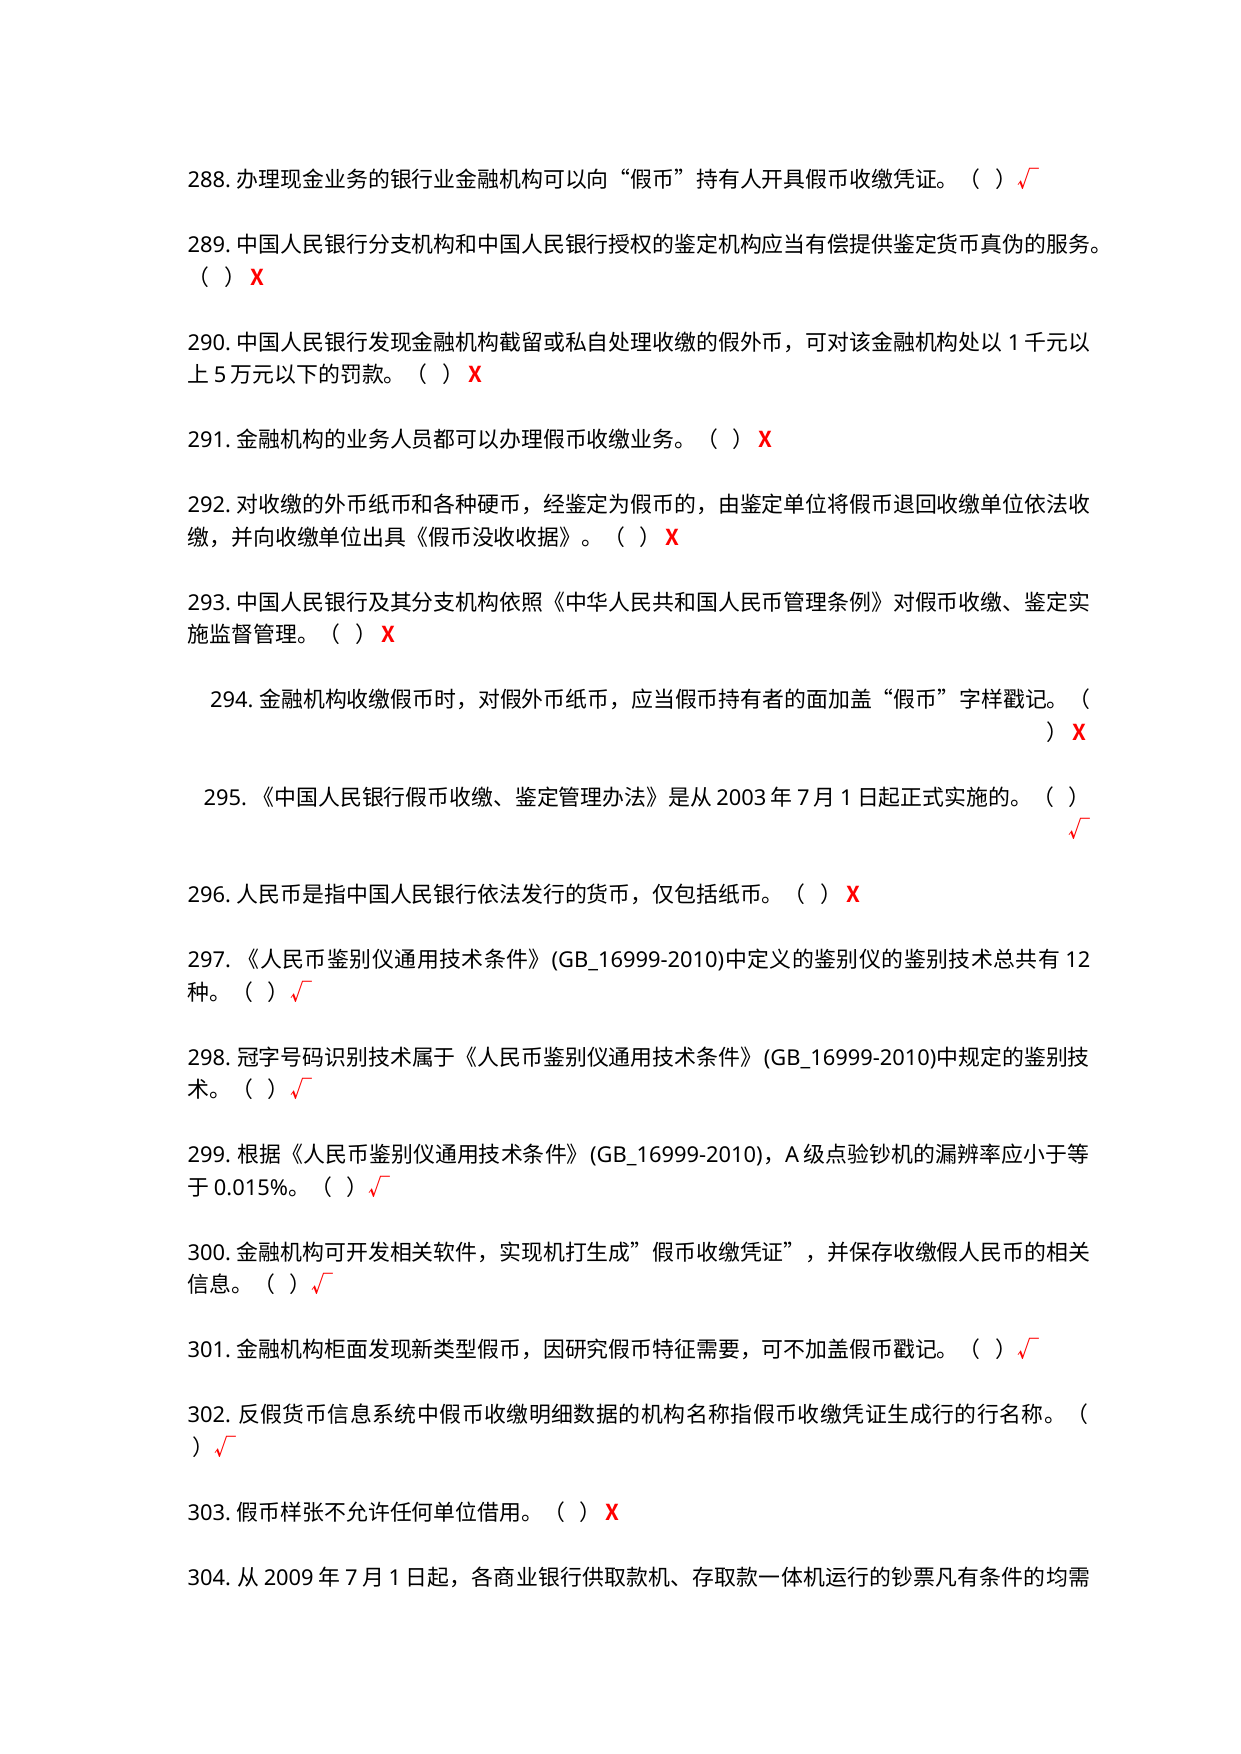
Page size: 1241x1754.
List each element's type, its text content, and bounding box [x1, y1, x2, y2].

text 291. 金融机构的业务人员都可以办理假币收缴业务。（ ）Ⅹ [187, 422, 1090, 454]
text 289. 中国人民银行分支机构和中国人民银行授权的鉴定机构应当有偿提供鉴定货币真伪的服务。（ ）Ⅹ [187, 227, 1090, 292]
text 288. 办理现金业务的银行业金融机构可以向“假币”持有人开具假币收缴凭证。（ ）√ [187, 162, 1090, 194]
text 299. 根据《人民币鉴别仪通用技术条件》(GB_16999-2010)，A级点验钞机的漏辨率应小于等于0.015%。（ ）√ [187, 1137, 1090, 1202]
text 296. 人民币是指中国人民银行依法发行的货币，仅包括纸币。（ ）Ⅹ [187, 877, 1090, 909]
text 302. 反假货币信息系统中假币收缴明细数据的机构名称指假币收缴凭证生成行的行名称。（ ）√ [187, 1397, 1090, 1462]
text 301. 金融机构柜面发现新类型假币，因研究假币特征需要，可不加盖假币戳记。（ ）√ [187, 1332, 1090, 1364]
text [187, 1559, 1090, 1592]
text 293. 中国人民银行及其分支机构依照《中华人民共和国人民币管理条例》对假币收缴、鉴定实施监督管理。（ ）Ⅹ [187, 584, 1090, 649]
text 294. 金融机构收缴假币时，对假外币纸币，应当假币持有者的面加盖“假币”字样戳记。（ ）Ⅹ [187, 682, 1090, 747]
text 300. 金融机构可开发相关软件，实现机打生成”假币收缴凭证”，并保存收缴假人民币的相关信息。（ ）√ [187, 1234, 1090, 1299]
text 295. 《中国人民银行假币收缴、鉴定管理办法》是从2003年7月1日起正式实施的。（ ）√ [187, 779, 1090, 844]
text 292. 对收缴的外币纸币和各种硬币，经鉴定为假币的，由鉴定单位将假币退回收缴单位依法收缴，并向收缴单位出具《假币没收收据》。（ ）Ⅹ [187, 487, 1090, 552]
text 290. 中国人民银行发现金融机构截留或私自处理收缴的假外币，可对该金融机构处以1千元以上5万元以下的罚款。（ ）Ⅹ [187, 324, 1090, 389]
text 298. 冠字号码识别技术属于《人民币鉴别仪通用技术条件》(GB_16999-2010)中规定的鉴别技术。（ ）√ [187, 1039, 1090, 1104]
text 303. 假币样张不允许任何单位借用。（ ）Ⅹ [187, 1494, 1090, 1527]
text 297. 《人民币鉴别仪通用技术条件》(GB_16999-2010)中定义的鉴别仪的鉴别技术总共有12种。（ ）√ [187, 942, 1090, 1007]
